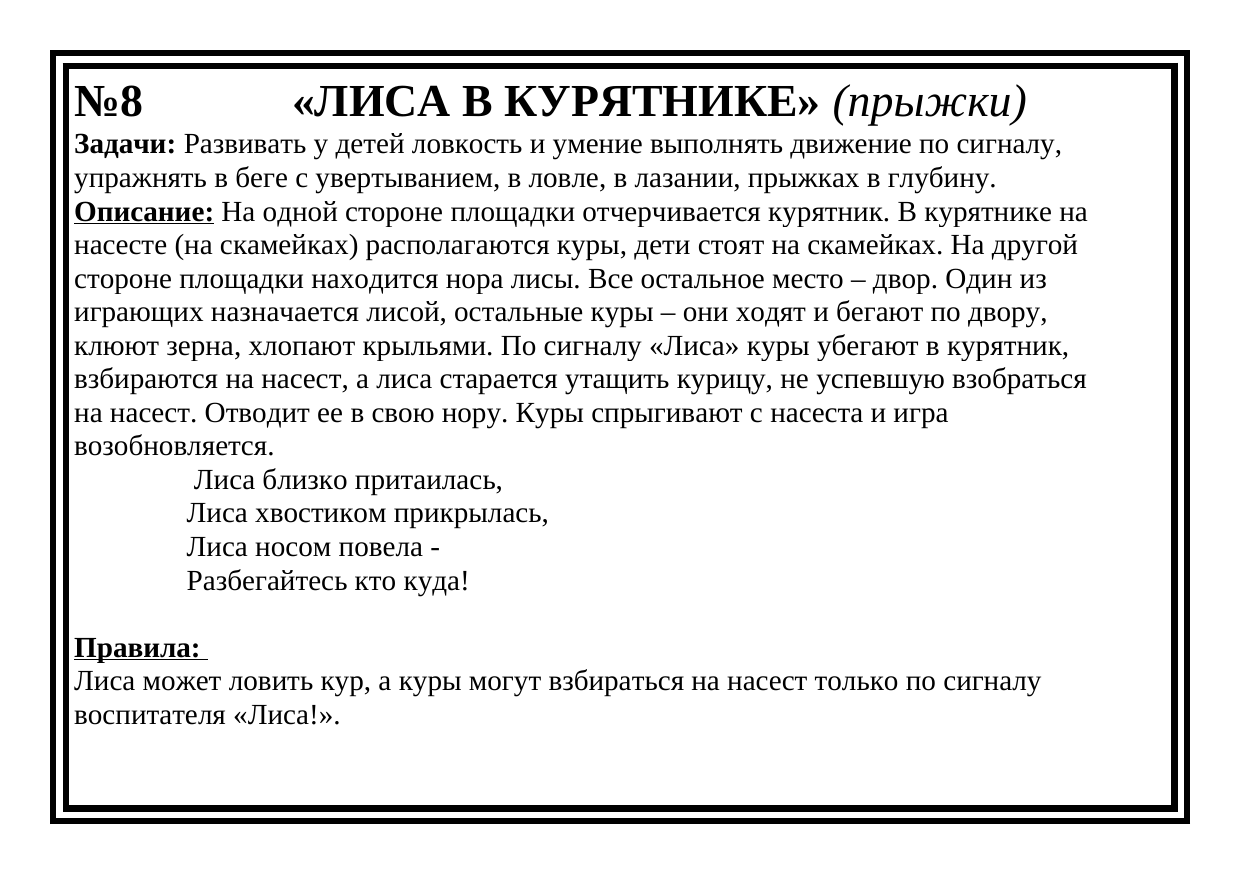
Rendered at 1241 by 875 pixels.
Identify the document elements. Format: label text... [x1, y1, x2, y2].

text Лиса носом повела - [186, 529, 1122, 563]
text Разбегайтесь кто куда! [186, 563, 1122, 596]
text Лиса хвостиком прикрылась, [186, 496, 1122, 529]
text Правила: Лиса может ловить кур, а куры могут взбираться на насест только по сигналу воспитателя «Лиса!». [74, 596, 1122, 759]
text Лиса близко притаилась, [194, 462, 1122, 496]
